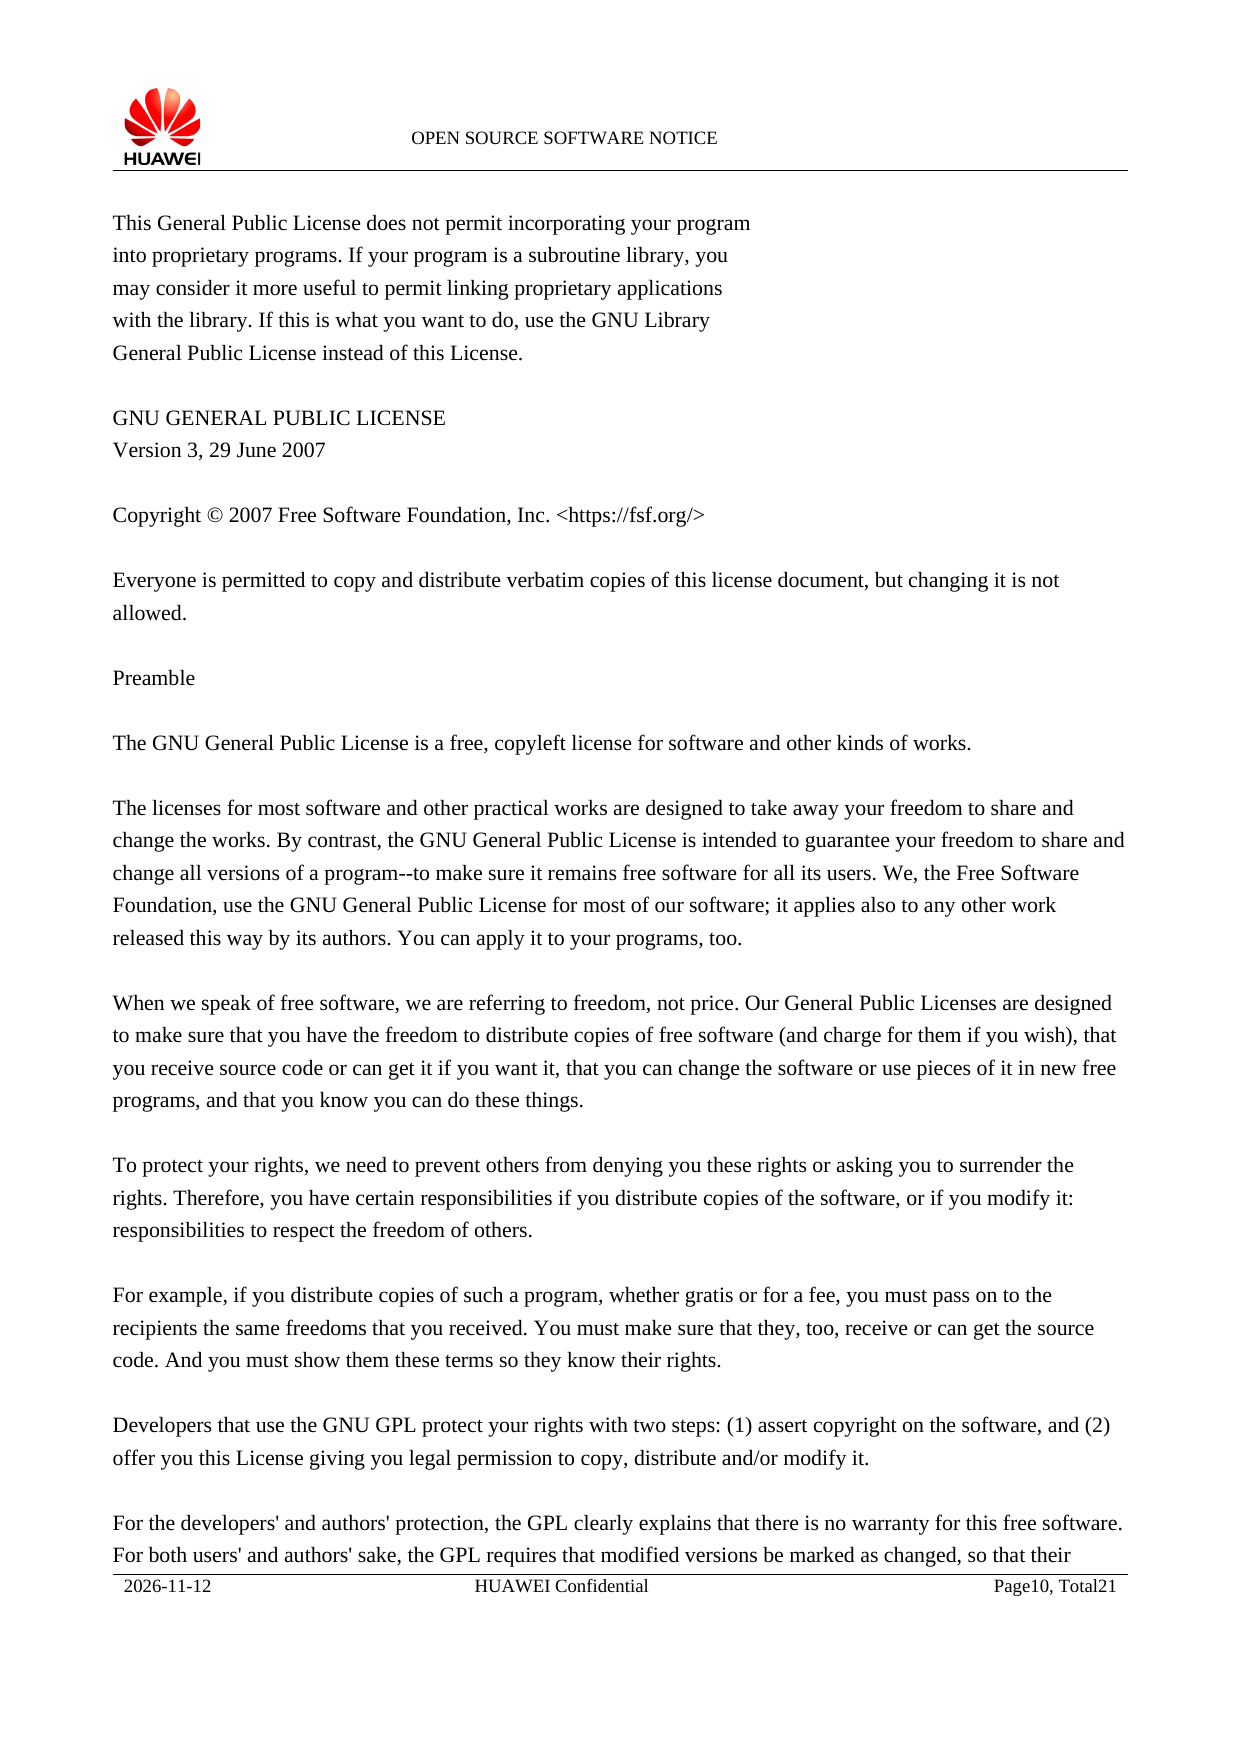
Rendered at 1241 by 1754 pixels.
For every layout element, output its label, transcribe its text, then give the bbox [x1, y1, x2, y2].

text Developers that use the GNU GPL protect your rights with two steps: (1) assert copyright on the software, and (2) offer you this License giving you legal permission to copy, distribute and/or modify it. [112, 1409, 1128, 1474]
text The licenses for most software and other practical works are designed to take away your freedom to share and change the works. By contrast, the GNU General Public License is intended to guarantee your freedom to share and change all versions of a program--to make sure it remains free software for all its users. We, the Free Software Foundation, use the GNU General Public License for most of our software; it applies also to any other work released this way by its authors. You can apply it to your programs, too. [112, 791, 1128, 954]
text GNU GENERAL PUBLIC LICENSE [112, 401, 1128, 434]
text Copyright © 2007 Free Software Foundation, Inc. <https://fsf.org/> [112, 499, 1128, 531]
text into proprietary programs. If your program is a subroutine library, you [112, 239, 1128, 271]
text Everyone is permitted to copy and distribute verbatim copies of this license document, but changing it is not allowed. [112, 564, 1128, 629]
text with the library. If this is what you want to do, use the GNU Library [112, 304, 1128, 336]
text Version 3, 29 June 2007 [112, 434, 1128, 466]
text For example, if you distribute copies of such a program, whether gratis or for a fee, you must pass on to the recipients the same freedoms that you received. You must make sure that they, too, receive or can get the source code. And you must show them these terms so they know their rights. [112, 1279, 1128, 1376]
text General Public License instead of this License. [112, 336, 1128, 369]
text Preamble [112, 661, 1128, 694]
text To protect your rights, we need to prevent others from denying you these rights or asking you to surrender the rights. Therefore, you have certain responsibilities if you distribute copies of the software, or if you modify it: responsibilities to respect the freedom of others. [112, 1149, 1128, 1246]
text may consider it more useful to permit linking proprietary applications [112, 271, 1128, 304]
text When we speak of free software, we are referring to freedom, not price. Our General Public Licenses are designed to make sure that you have the freedom to distribute copies of free software (and charge for them if you wish), that you receive source code or can get it if you want it, that you can change the software or use pieces of it in new free programs, and that you know you can do these things. [112, 986, 1128, 1116]
text The GNU General Public License is a free, copyleft license for software and other kinds of works. [112, 726, 1128, 759]
picture [124, 88, 201, 165]
text This General Public License does not permit incorporating your program [112, 206, 1128, 239]
